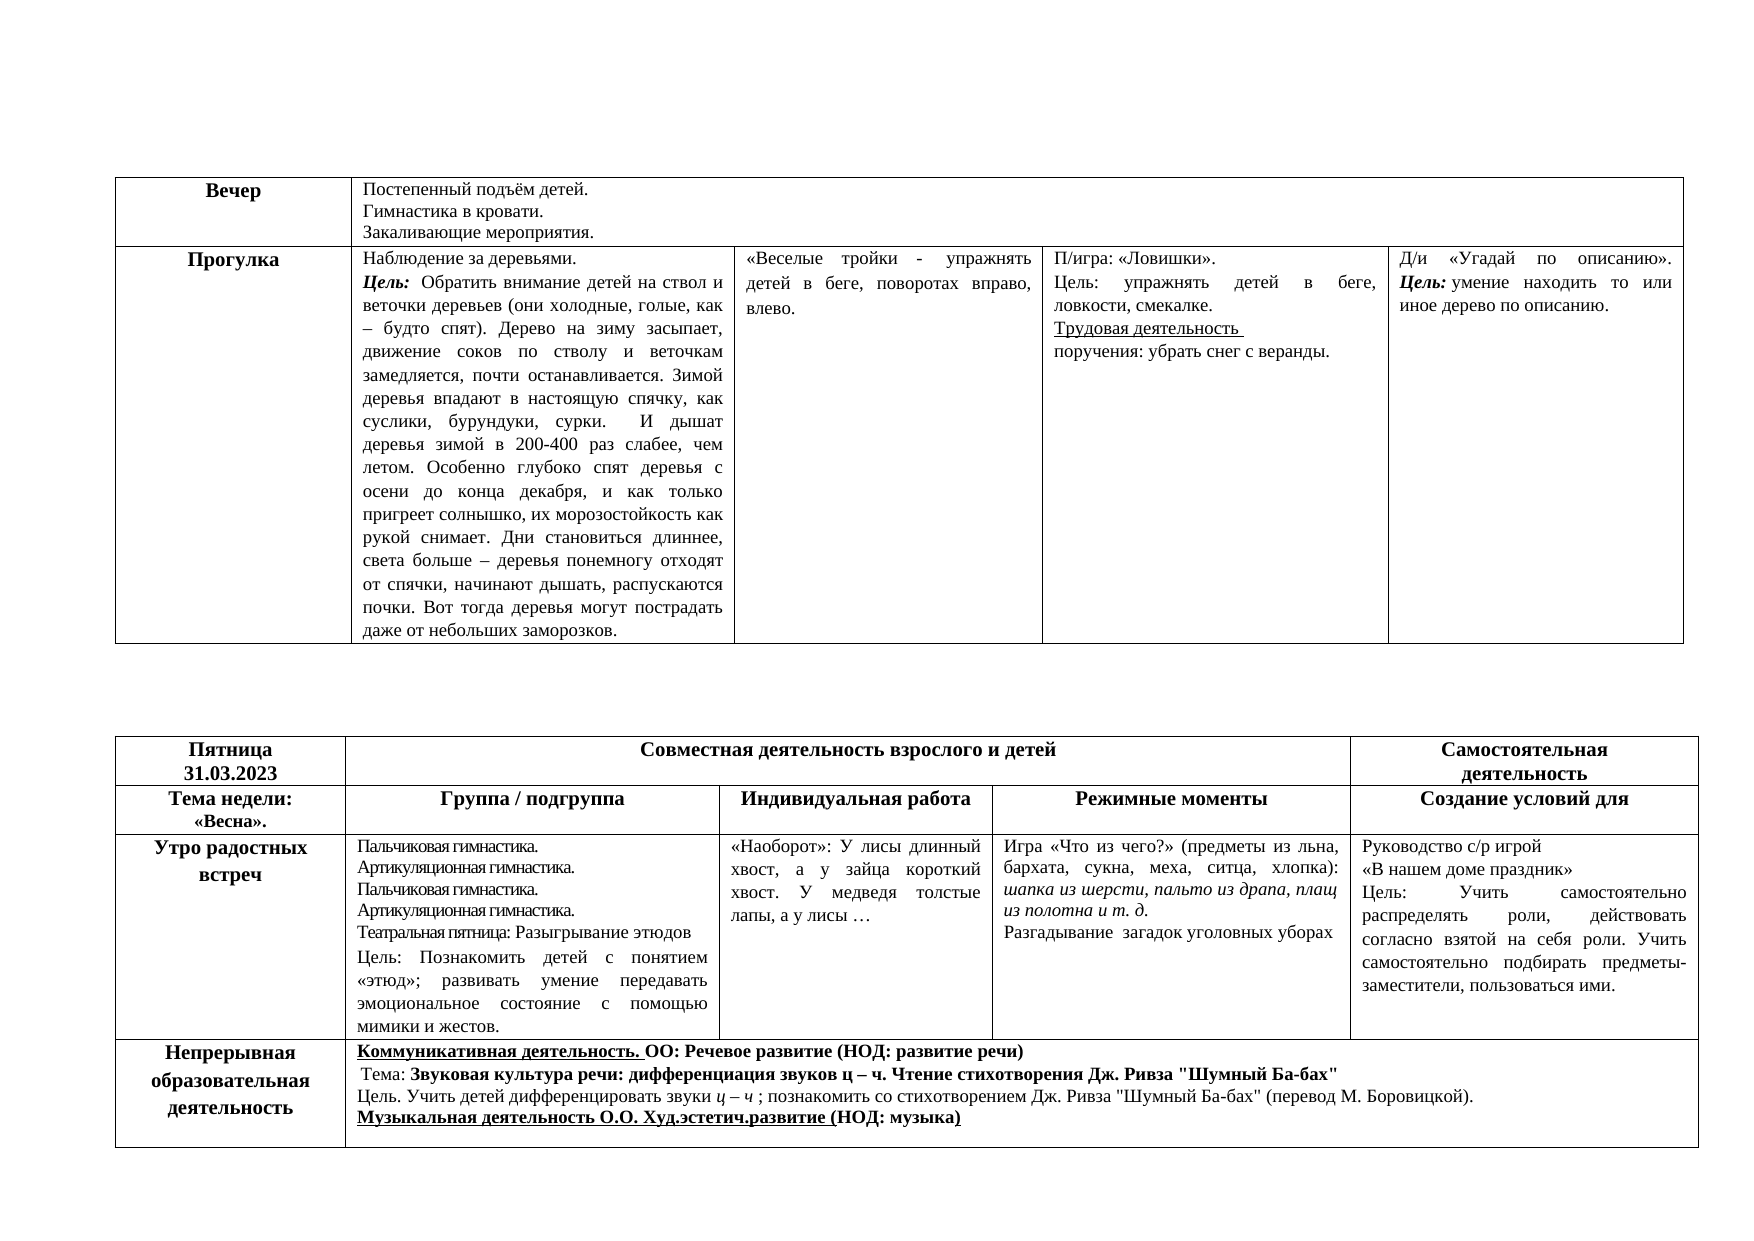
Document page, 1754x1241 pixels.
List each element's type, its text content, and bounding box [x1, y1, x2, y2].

table_cell Игра «Что из чего?» (предметы из льна, бархата, сукна, меха, ситца, хлопка): шапка из шерсти, пальто из драпа, плащ из полотна и т. д. Разгадывание загадок уголовных уборах [993, 835, 1350, 1039]
table_cell Постепенный подъём детей. Гимнастика в кровати. Закаливающие мероприятия. [352, 178, 1683, 246]
table_header Самостоятельная деятельность [1351, 737, 1698, 785]
table_cell «Веселые тройки - упражнять детей в беге, поворотах вправо, влево. [735, 247, 1042, 643]
table_cell Д/и «Угадай по описанию». Цель: умение находить то или иное дерево по описанию. [1389, 247, 1683, 643]
table_header Совместная деятельность взрослого и детей [346, 737, 1350, 785]
table_cell Группа / подгруппа [346, 786, 719, 833]
table_cell Утро радостных встреч [116, 835, 345, 1039]
table_cell Создание условий для [1351, 786, 1698, 833]
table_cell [346, 1040, 1698, 1147]
table_cell Тема недели: «Весна». [116, 786, 345, 833]
table_cell Вечер [116, 178, 351, 246]
table_cell «Наоборот»: У лисы длинный хвост, а у зайца короткий хвост. У медведя толстые лапы, а у лисы … [720, 835, 992, 1039]
table_cell П/игра: «Ловишки». Цель: упражнять детей в беге, ловкости, смекалке. Трудовая деятельность поручения: убрать снег с веранды. [1043, 247, 1388, 643]
table_header Пятница 31.03.2023 [116, 737, 345, 785]
table_cell Пальчиковая гимнастика. Артикуляционная гимнастика. Пальчиковая гимнастика. Артикуляционная гимнастика. Театральная пятница: Разыгрывание этюдов Цель: Познакомить детей с понятием «этюд»; развивать умение передавать эмоциональное состояние с помощью мимики и жестов. [346, 835, 719, 1039]
table_cell Наблюдение за деревьями. Цель: Обратить внимание детей на ствол и веточки деревьев (они холодные, голые, как – будто спят). Дерево на зиму засыпает, движение соков по стволу и веточкам замедляется, почти останавливается. Зимой деревья впадают в настоящую спячку, как суслики, бурундуки, сурки. И дышат деревья зимой в 200-400 раз слабее, чем летом. Особенно глубоко спят деревья с осени до конца декабря, и как только пригреет солнышко, их морозостойкость как рукой снимает. Дни становиться длиннее, света больше – деревья понемногу отходят от спячки, начинают дышать, распускаются почки. Вот тогда деревья могут пострадать даже от небольших заморозков. [352, 247, 734, 643]
table_cell Режимные моменты [993, 786, 1350, 833]
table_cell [116, 1040, 345, 1147]
table_cell Руководство с/р игрой «В нашем доме праздник» Цель: Учить самостоятельно распределять роли, действовать согласно взятой на себя роли. Учить самостоятельно подбирать предметы-заместители, пользоваться ими. [1351, 835, 1698, 1039]
table_cell Прогулка [116, 247, 351, 643]
table_cell Индивидуальная работа [720, 786, 992, 833]
